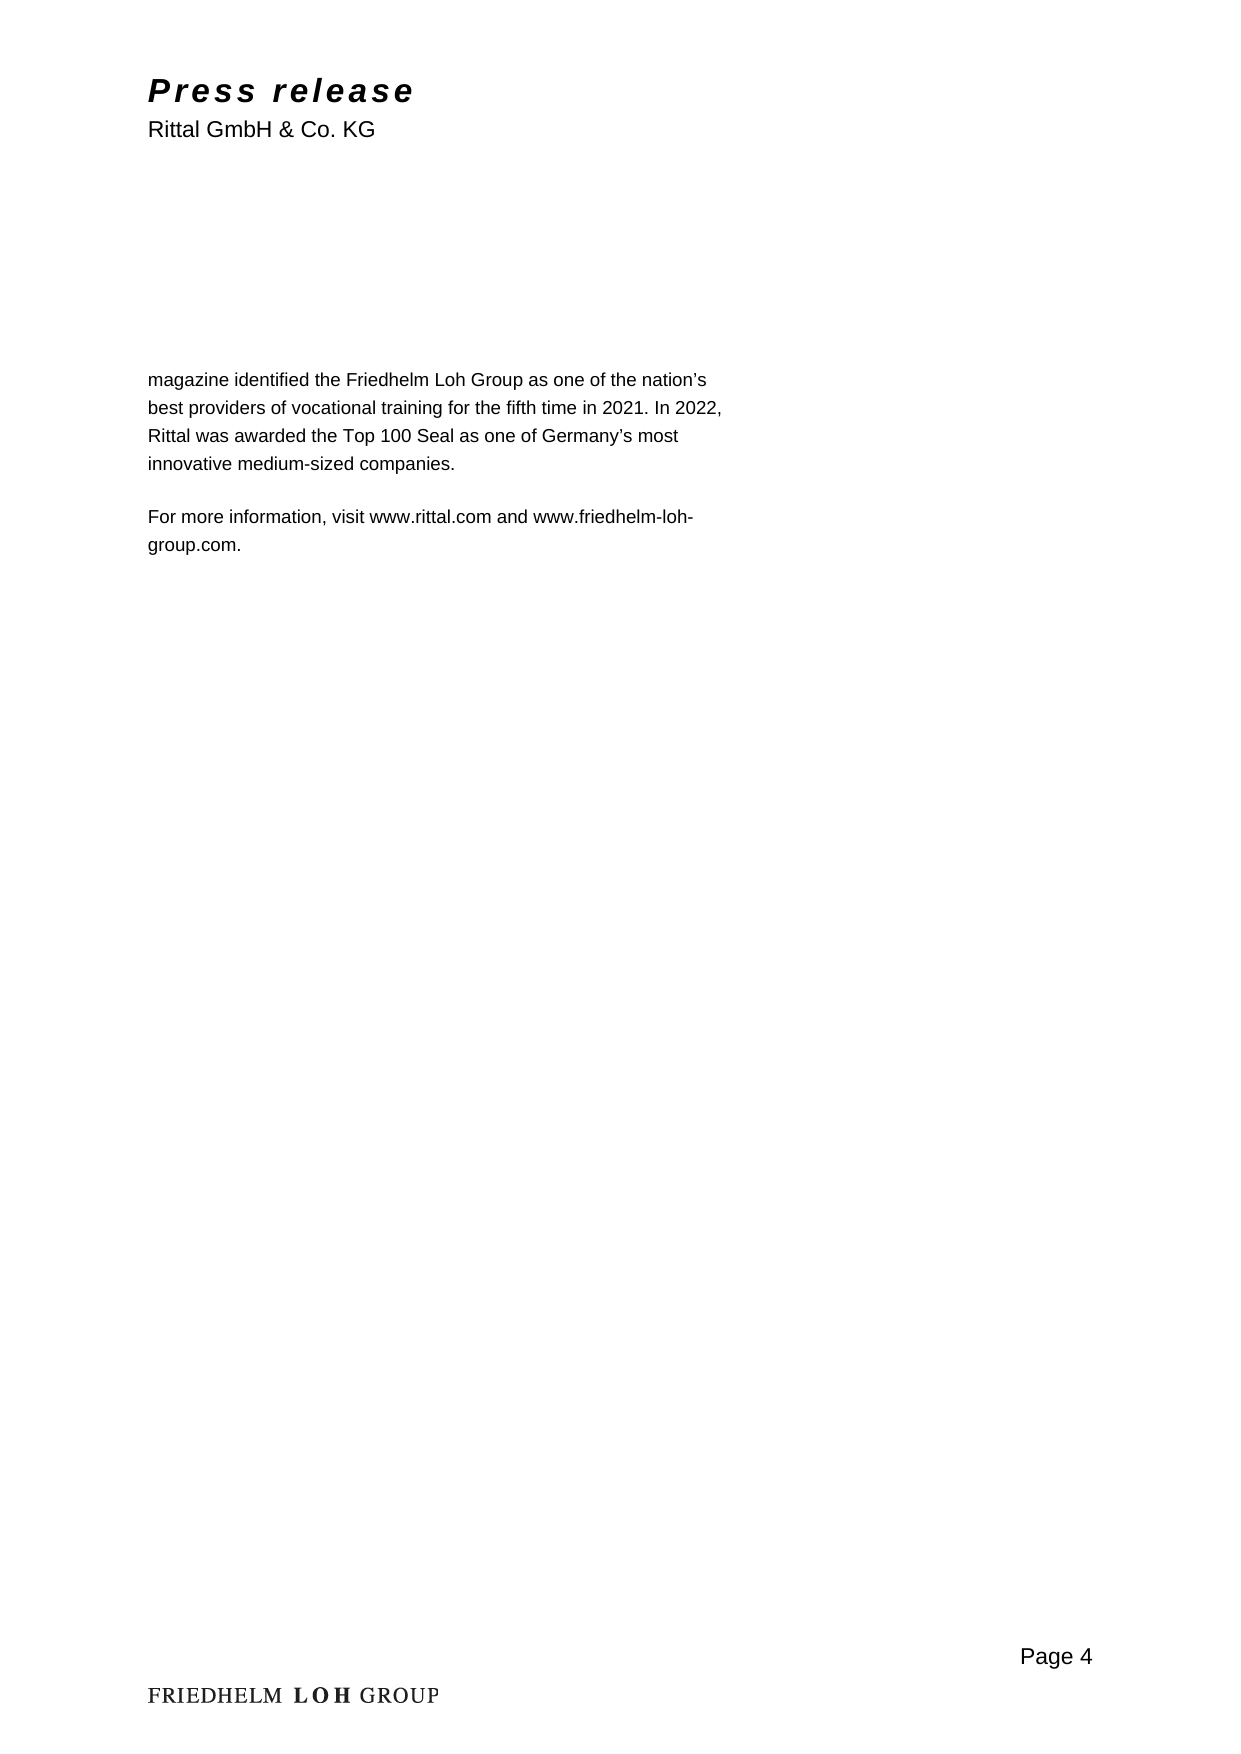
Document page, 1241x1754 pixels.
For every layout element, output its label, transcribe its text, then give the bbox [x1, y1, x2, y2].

picture [148, 1687, 438, 1703]
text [148, 369, 729, 474]
text For more information, visit www.rittal.com and www.friedhelm-loh-group.com. [148, 506, 729, 555]
